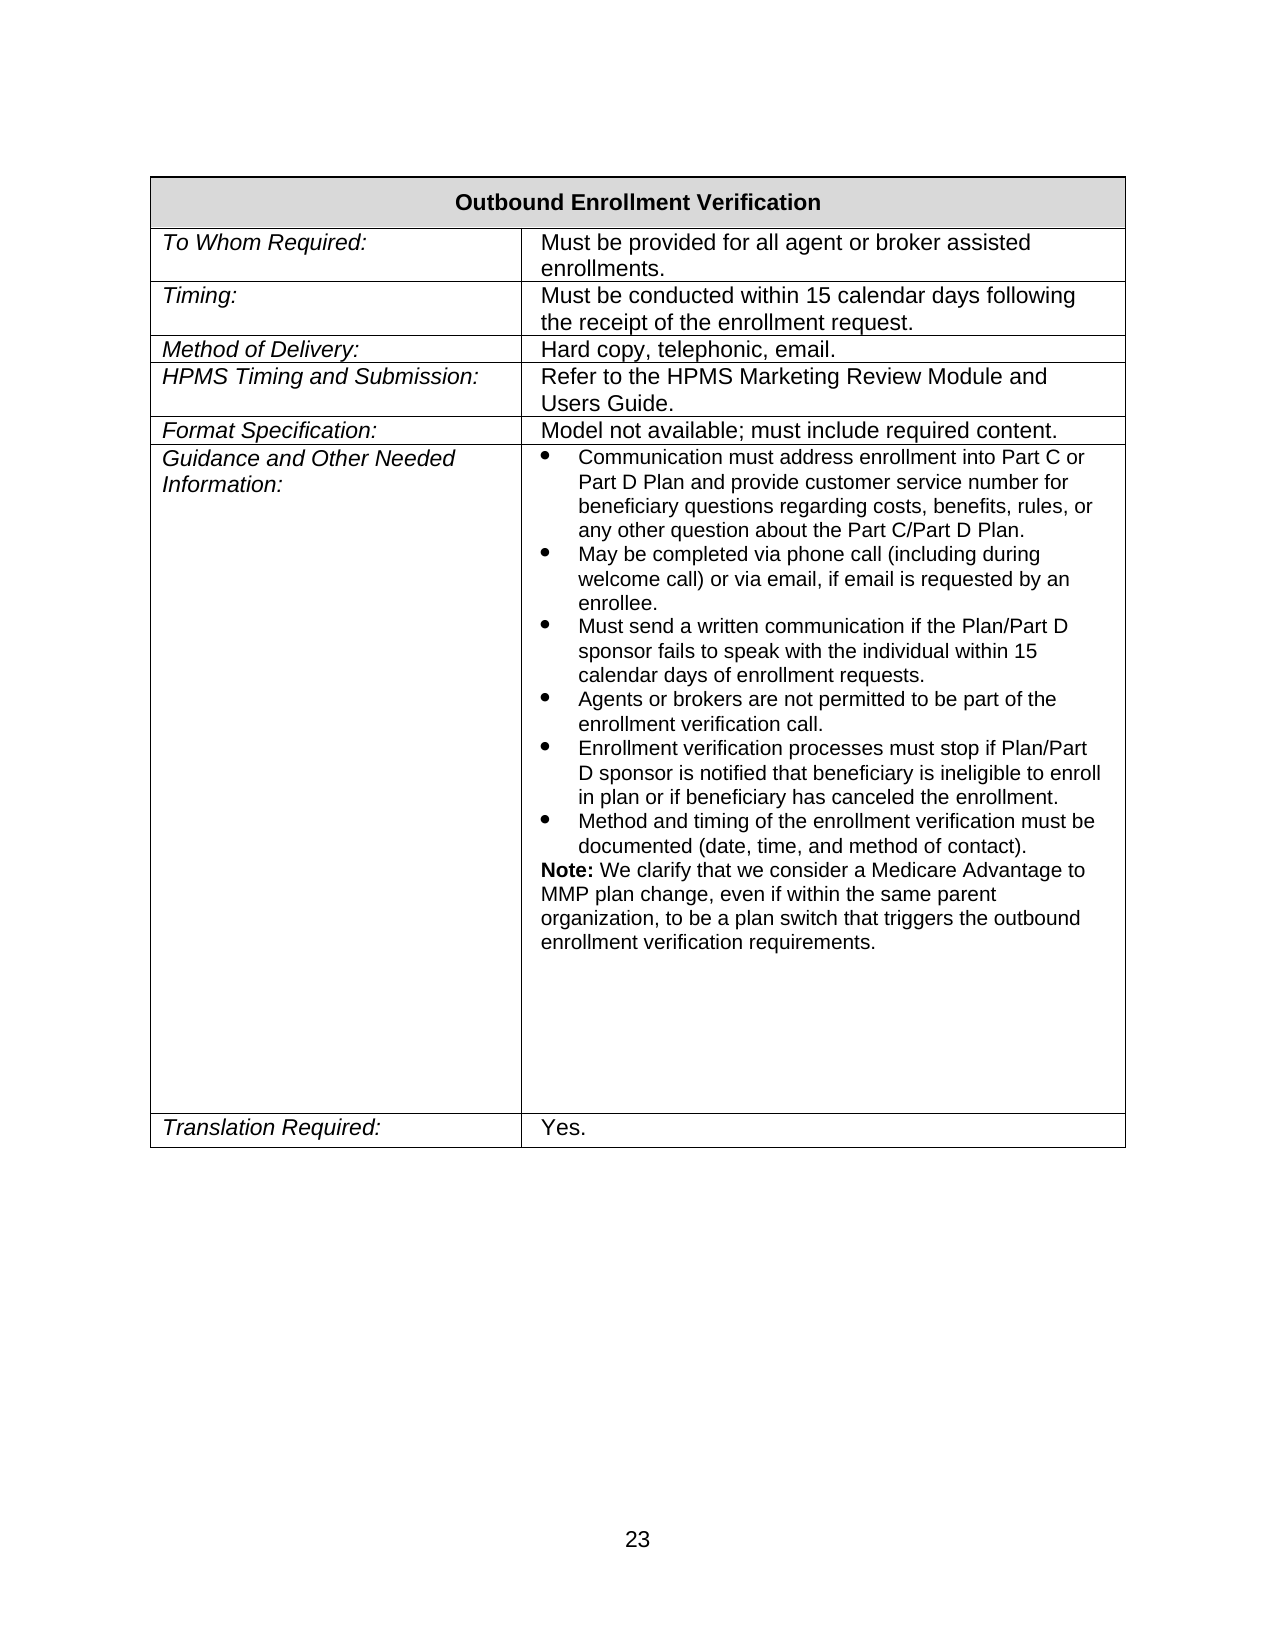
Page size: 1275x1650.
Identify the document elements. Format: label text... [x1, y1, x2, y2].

table_header Outbound Enrollment Verification [151, 178, 1125, 227]
table_cell Communication must address enrollment into Part C or Part D Plan and provide customer service number for beneficiary questions regarding costs, benefits, rules, or any other question about the Part C/Part D Plan. May be completed via phone call (including during welcome call) or via email, if email is requested by an enrollee. Must send a written communication if the Plan/Part D sponsor fails to speak with the individual within 15 calendar days of enrollment requests. Agents or brokers are not permitted to be part of the enrollment verification call. Enrollment verification processes must stop if Plan/Part D sponsor is notified that beneficiary is ineligible to enroll in plan or if beneficiary has canceled the enrollment. Method and timing of the enrollment verification must be documented (date, time, and method of contact). Note: We clarify that we consider a Medicare Advantage to MMP plan change, even if within the same parent organization, to be a plan switch that triggers the outbound enrollment verification requirements. [522, 445, 1125, 1113]
table_cell Timing: [151, 282, 521, 335]
table_cell Guidance and Other Needed Information: [151, 445, 521, 1113]
table_cell Format Specification: [151, 417, 521, 443]
table_cell Must be conducted within 15 calendar days following the receipt of the enrollment request. [522, 282, 1125, 335]
table_cell Method of Delivery: [151, 336, 521, 362]
table_cell Translation Required: [151, 1114, 521, 1147]
table_cell Yes. [522, 1114, 1125, 1147]
table_cell Refer to the HPMS Marketing Review Module and Users Guide. [522, 363, 1125, 416]
table_cell HPMS Timing and Submission: [151, 363, 521, 416]
table_cell Must be provided for all agent or broker assisted enrollments. [522, 229, 1125, 281]
table_cell Hard copy, telephonic, email. [522, 336, 1125, 362]
table_cell Model not available; must include required content. [522, 417, 1125, 443]
table_cell To Whom Required: [151, 229, 521, 281]
